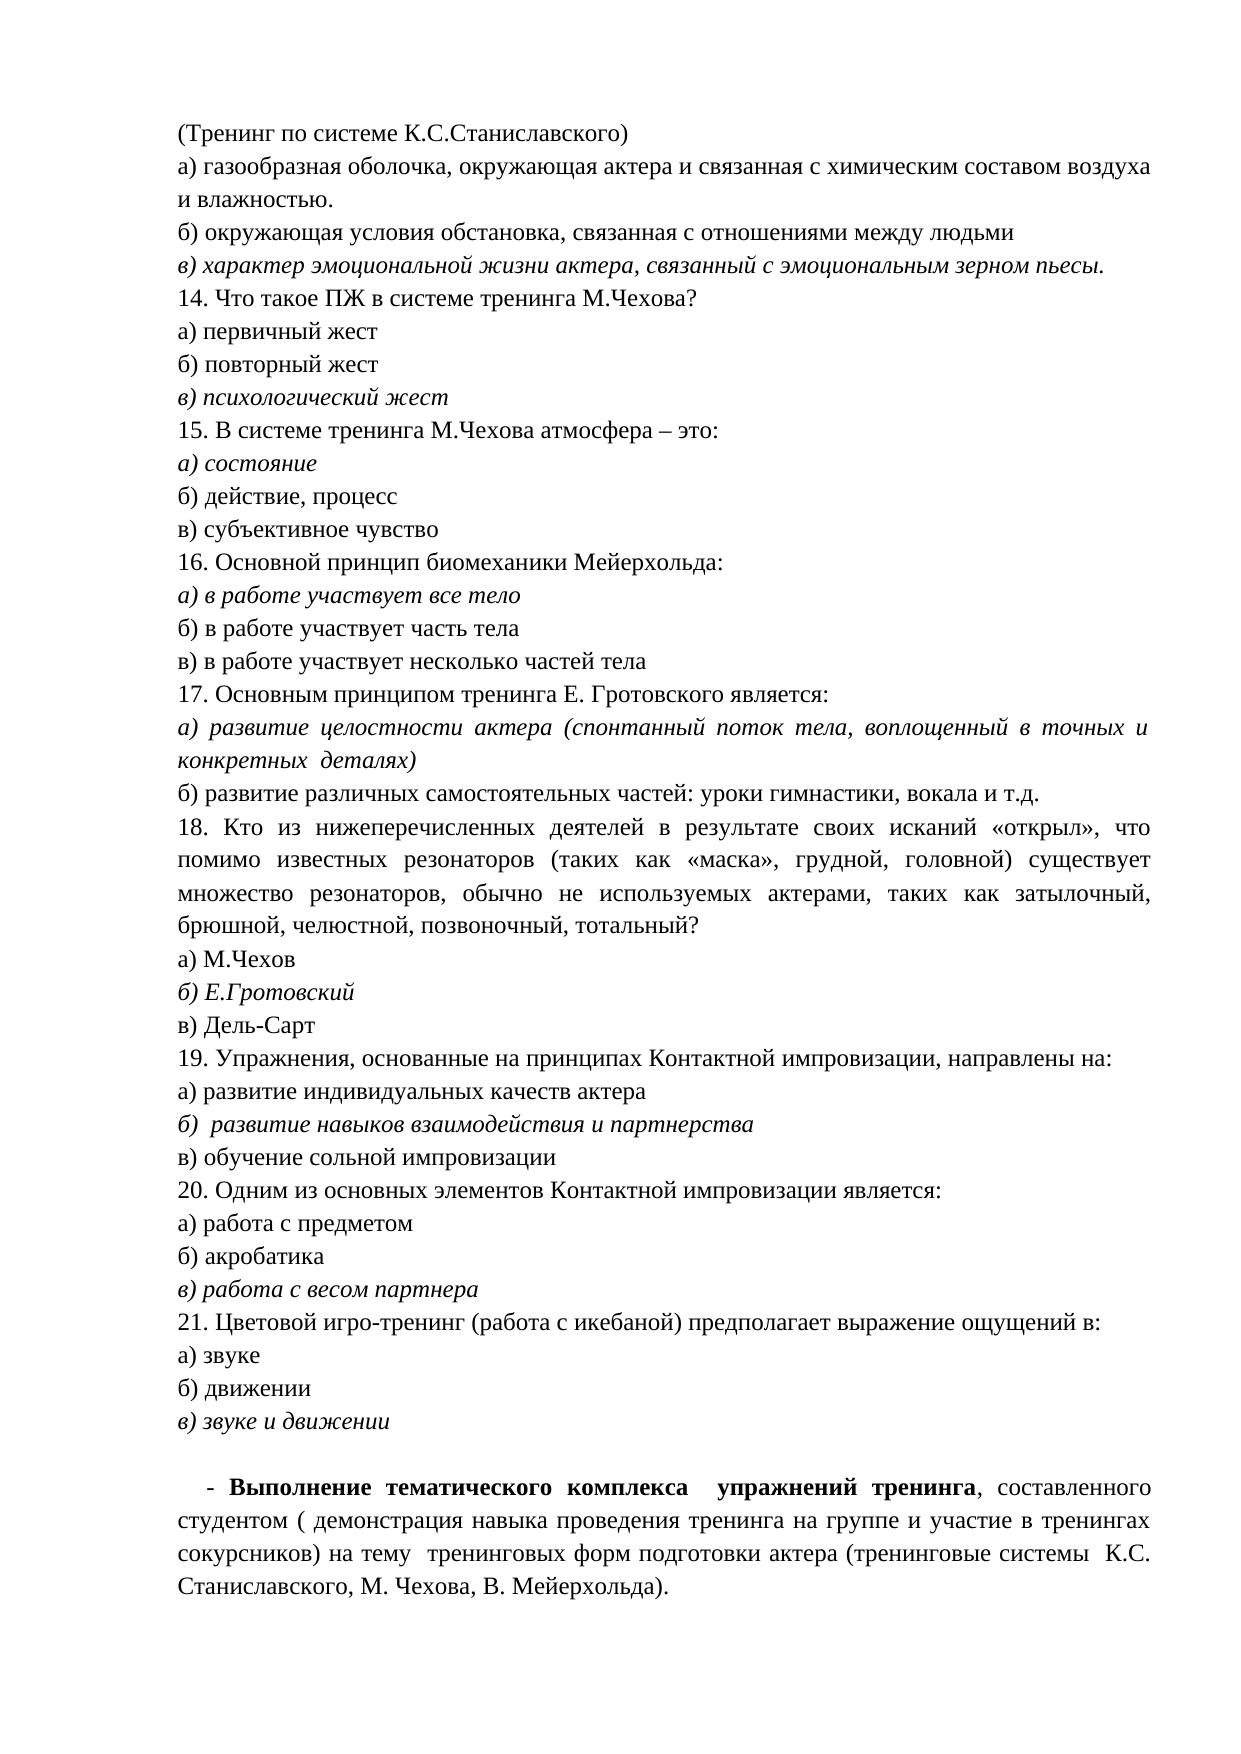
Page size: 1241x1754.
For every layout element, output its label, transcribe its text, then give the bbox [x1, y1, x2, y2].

text 21. Цветовой игро-тренинг (работа с икебаной) предполагает выражение ощущений в: [177, 1307, 1152, 1336]
text в) субъективное чувство [177, 514, 1152, 543]
text а) первичный жест [177, 316, 1152, 345]
text в) обучение сольной импровизации [177, 1142, 1152, 1171]
text 17. Основным принципом тренинга Е. Гротовского является: [177, 679, 1152, 708]
text 19. Упражнения, основанные на принципах Контактной импровизации, направлены на: [177, 1043, 1152, 1071]
text в) психологический жест [177, 382, 1152, 411]
text а) газообразная оболочка, окружающая актера и связанная с химическим составом воздуха и влажностью. [177, 151, 1152, 213]
text а) в работе участвует все тело [177, 580, 1152, 609]
text 18. Кто из нижеперечисленных деятелей в результате своих исканий «открыл», что помимо известных резонаторов (таких как «маска», грудной, головной) существует множество резонаторов, обычно не используемых актерами, таких как затылочный, брюшной, челюстной, позвоночный, тотальный? [177, 812, 1152, 939]
text в) характер эмоциональной жизни актера, связанный с эмоциональным зерном пьесы. [177, 250, 1152, 279]
text в) в работе участвует несколько частей тела [177, 646, 1152, 675]
text 20. Одним из основных элементов Контактной импровизации является: [177, 1175, 1152, 1203]
text а) развитие целостности актера (спонтанный поток тела, воплощенный в точных и конкретных деталях) [177, 712, 1152, 774]
text в) Дель-Сарт [177, 1010, 1152, 1038]
text 16. Основной принцип биомеханики Мейерхольда: [177, 547, 1152, 576]
text в) работа с весом партнера [177, 1274, 1152, 1303]
text - Выполнение тематического комплекса упражнений тренинга, составленного студентом ( демонстрация навыка проведения тренинга на группе и участие в тренингах сокурсников) на тему тренинговых форм подготовки актера (тренинговые системы К.С. Станиславского, М. Чехова, В. Мейерхольда). [177, 1472, 1152, 1600]
text б) развитие различных самостоятельных частей: уроки гимнастики, вокала и т.д. [177, 778, 1152, 807]
text (Тренинг по системе К.С.Станиславского) [177, 118, 1152, 147]
text б) действие, процесс [177, 481, 1152, 510]
text б) Е.Гротовский [177, 977, 1152, 1005]
text б) развитие навыков взаимодействия и партнерства [177, 1109, 1152, 1137]
text б) окружающая условия обстановка, связанная с отношениями между людьми [177, 217, 1152, 246]
text 15. В системе тренинга М.Чехова атмосфера – это: [177, 415, 1152, 444]
text б) повторный жест [177, 349, 1152, 378]
text а) звуке [177, 1340, 1152, 1369]
text а) состояние [177, 448, 1152, 477]
text а) работа с предметом [177, 1208, 1152, 1237]
text в) звуке и движении [177, 1406, 1152, 1435]
text а) М.Чехов [177, 944, 1152, 972]
text б) в работе участвует часть тела [177, 613, 1152, 642]
text б) акробатика [177, 1241, 1152, 1269]
text б) движении [177, 1373, 1152, 1402]
text 14. Что такое ПЖ в системе тренинга М.Чехова? [177, 283, 1152, 312]
text а) развитие индивидуальных качеств актера [177, 1076, 1152, 1104]
